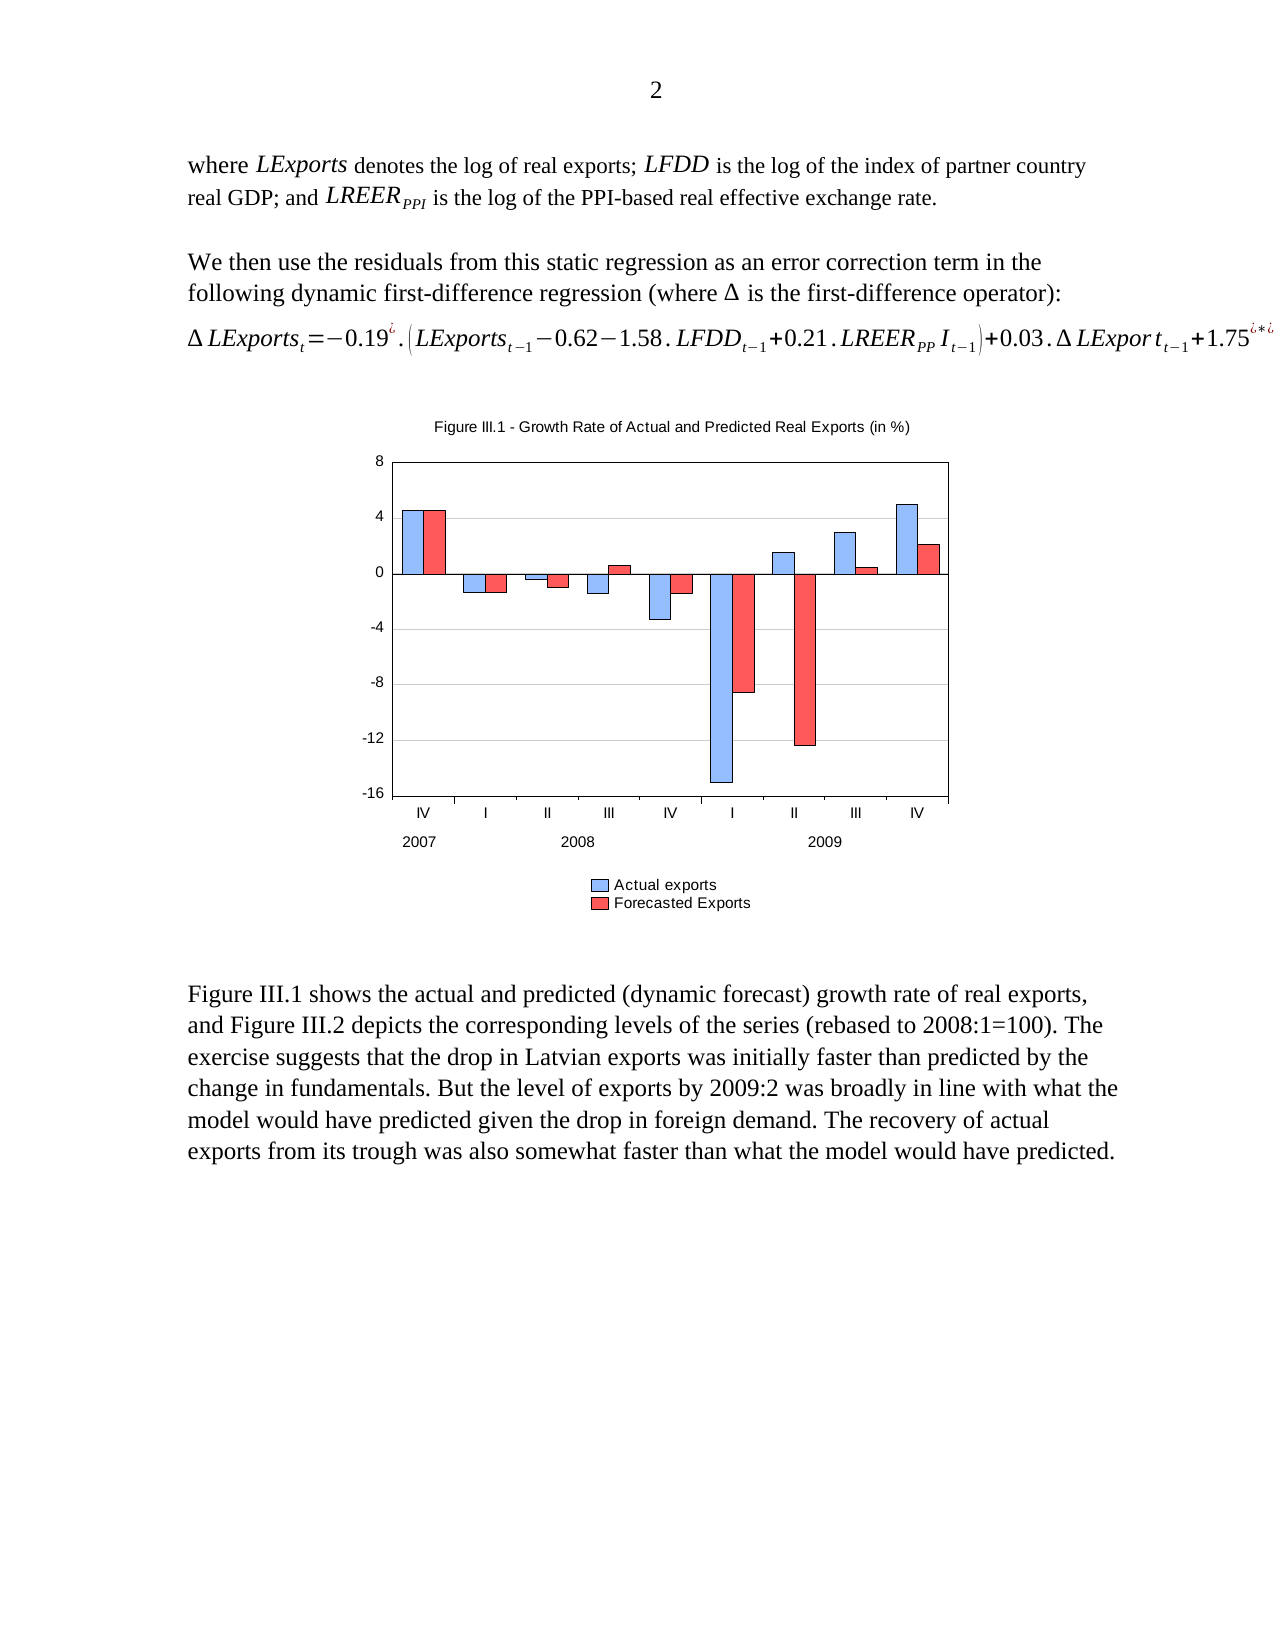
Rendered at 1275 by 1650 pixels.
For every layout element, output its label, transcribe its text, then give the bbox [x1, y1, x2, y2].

text We then use the residuals from this static regression as an error correction term in the following dynamic first-difference regression (where is the first-difference operator): [187, 247, 1125, 307]
text Figure III.1 shows the actual and predicted (dynamic forecast) growth rate of real exports, and Figure III.2 depicts the corresponding levels of the series (rebased to 2008:1=100). The exercise suggests that the drop in Latvian exports was initially faster than predicted by the change in fundamentals. But the level of exports by 2009:2 was broadly in line with what the model would have predicted given the drop in foreign demand. The recovery of actual exports from its trough was also somewhat faster than what the model would have predicted. [187, 979, 1125, 1165]
text where denotes the log of real exports; is the log of the index of partner country real GDP; and is the log of the PPI-based real effective exchange rate. [187, 150, 1125, 213]
